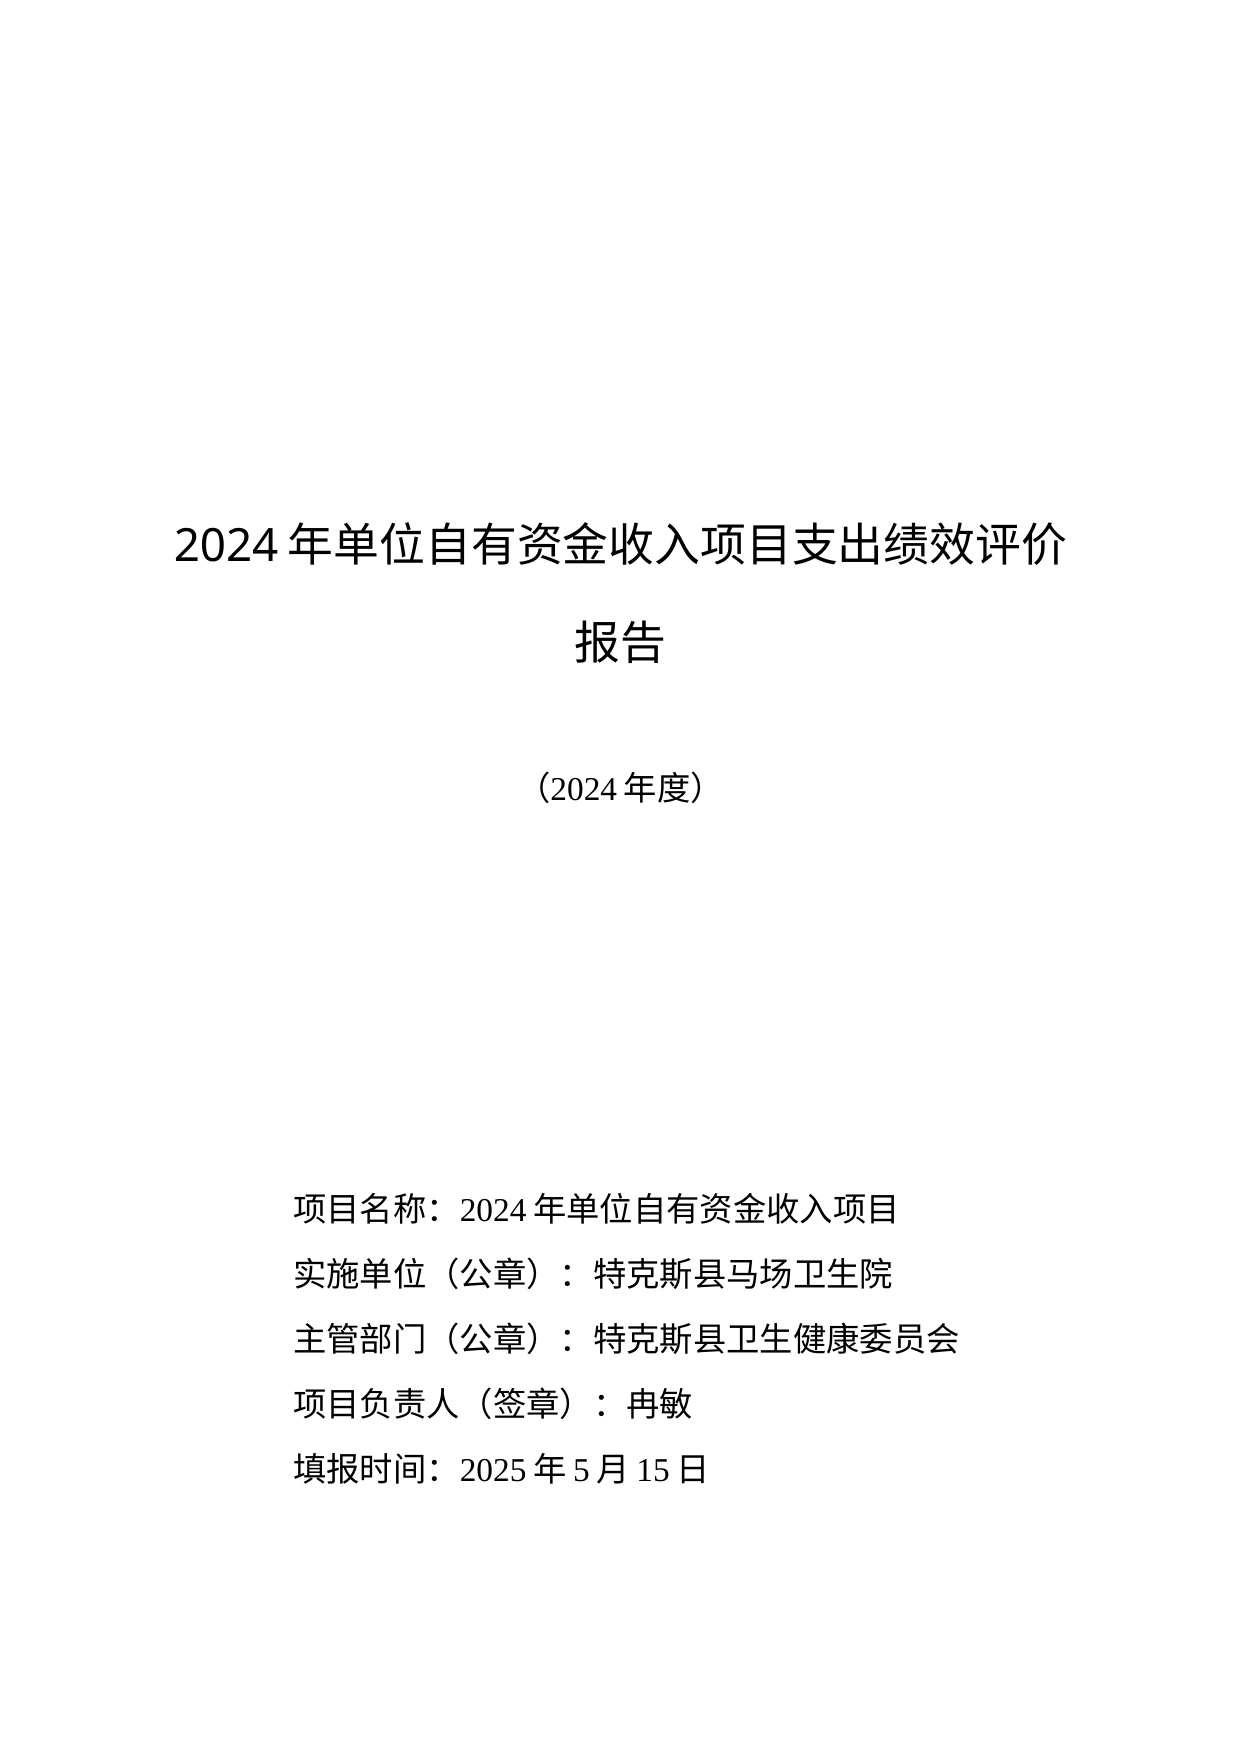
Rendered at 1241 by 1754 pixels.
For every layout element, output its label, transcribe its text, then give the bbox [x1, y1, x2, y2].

text （2024年度） [159, 753, 1081, 818]
text 主管部门（公章）：特克斯县卫生健康委员会 [159, 1304, 1081, 1369]
text 2024年单位自有资金收入项目支出绩效评价报告 [159, 493, 1081, 688]
text 实施单位（公章）：特克斯县马场卫生院 [159, 1239, 1081, 1304]
text 填报时间：2025年5月15日 [159, 1434, 1081, 1499]
text 项目负责人（签章）：冉敏 [159, 1369, 1081, 1434]
text 项目名称：2024年单位自有资金收入项目 [159, 1174, 1081, 1239]
